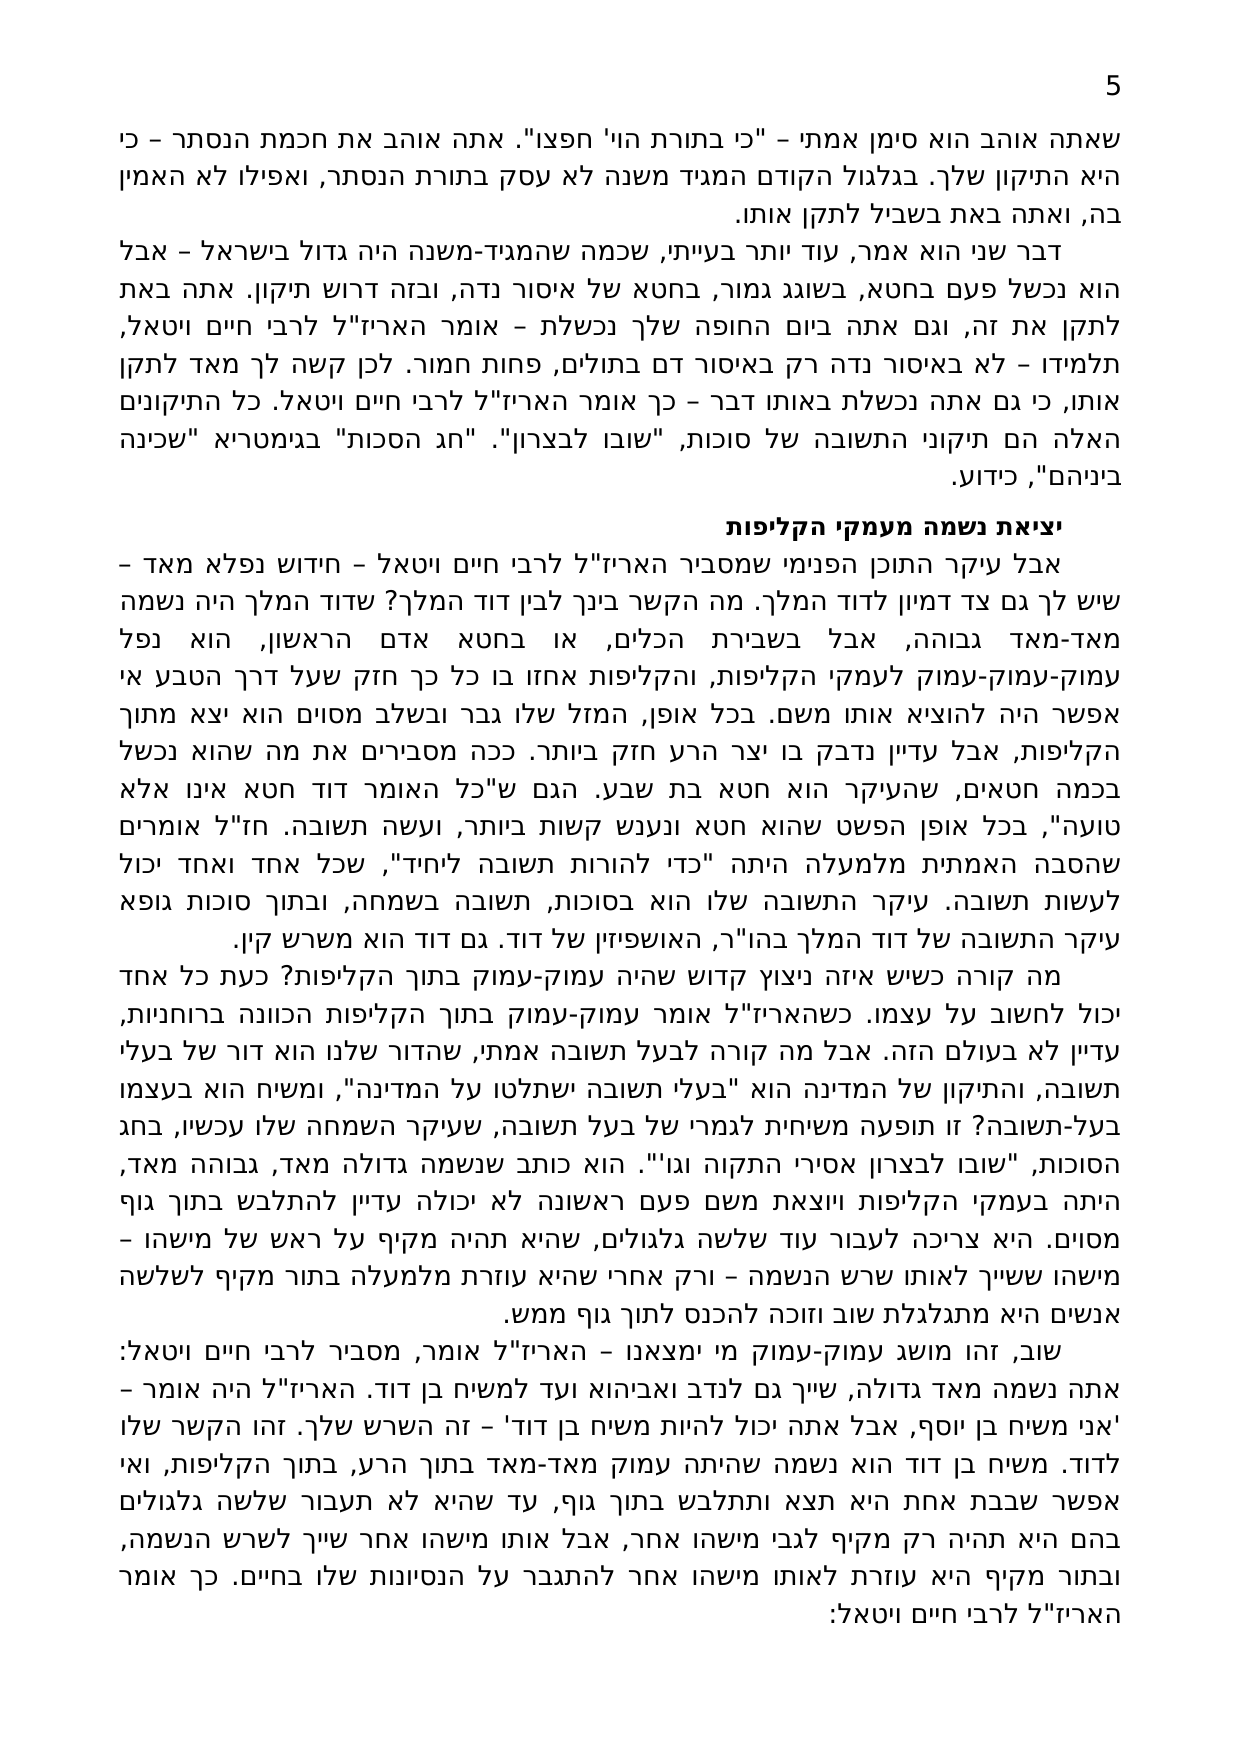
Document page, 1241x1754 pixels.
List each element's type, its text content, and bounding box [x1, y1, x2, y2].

subtitle יציאת נשמה מעמקי הקליפות [118, 506, 1122, 543]
text אבל עיקר התוכן הפנימי שמסביר האריז"ל לרבי חיים ויטאל – חידוש נפלא מאד – שיש לך גם צד דמיון לדוד המלך. מה הקשר בינך לבין דוד המלך? שדוד המלך היה נשמה מאד-מאד גבוהה, אבל בשבירת הכלים, או בחטא אדם הראשון, הוא נפל עמוק-עמוק-עמוק לעמקי הקליפות, והקליפות אחזו בו כל כך חזק שעל דרך הטבע אי אפשר היה להוציא אותו משם. בכל אופן, המזל שלו גבר ובשלב מסוים הוא יצא מתוך הקליפות, אבל עדיין נדבק בו יצר הרע חזק ביותר. ככה מסבירים את מה שהוא נכשל בכמה חטאים, שהעיקר הוא חטא בת שבע. הגם ש"כל האומר דוד חטא אינו אלא טועה", בכל אופן הפשט שהוא חטא ונענש קשות ביותר, ועשה תשובה. חז"ל אומרים שהסבה האמתית מלמעלה היתה "כדי להורות תשובה ליחיד", שכל אחד ואחד יכול לעשות תשובה. עיקר התשובה שלו הוא בסוכות, תשובה בשמחה, ובתוך סוכות גופא עיקר התשובה של דוד המלך בהו"ר, האושפיזין של דוד. גם דוד הוא משרש קין. [118, 543, 1122, 956]
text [118, 118, 1122, 231]
text דבר שני הוא אמר, עוד יותר בעייתי, שכמה שהמגיד-משנה היה גדול בישראל – אבל הוא נכשל פעם בחטא, בשוגג גמור, בחטא של איסור נדה, ובזה דרוש תיקון. אתה באת לתקן את זה, וגם אתה ביום החופה שלך נכשלת – אומר האריז"ל לרבי חיים ויטאל, תלמידו – לא באיסור נדה רק באיסור דם בתולים, פחות חמור. לכן קשה לך מאד לתקן אותו, כי גם אתה נכשלת באותו דבר – כך אומר האריז"ל לרבי חיים ויטאל. כל התיקונים האלה הם תיקוני התשובה של סוכות, "שובו לבצרון". "חג הסכות" בגימטריא "שכינה ביניהם", כידוע. [118, 231, 1122, 493]
text שוב, זהו מושג עמוק-עמוק מי ימצאנו – האריז"ל אומר, מסביר לרבי חיים ויטאל: אתה נשמה מאד גדולה, שייך גם לנדב ואביהוא ועד למשיח בן דוד. האריז"ל היה אומר – 'אני משיח בן יוסף, אבל אתה יכול להיות משיח בן דוד' – זה השרש שלך. זהו הקשר שלו לדוד. משיח בן דוד הוא נשמה שהיתה עמוק מאד-מאד בתוך הרע, בתוך הקליפות, ואי אפשר שבבת אחת היא תצא ותתלבש בתוך גוף, עד שהיא לא תעבור שלשה גלגולים בהם היא תהיה רק מקיף לגבי מישהו אחר, אבל אותו מישהו אחר שייך לשרש הנשמה, ובתור מקיף היא עוזרת לאותו מישהו אחר להתגבר על הנסיונות שלו בחיים. כך אומר האריז"ל לרבי חיים ויטאל: [118, 1331, 1122, 1631]
text מה קורה כשיש איזה ניצוץ קדוש שהיה עמוק-עמוק בתוך הקליפות? כעת כל אחד יכול לחשוב על עצמו. כשהאריז"ל אומר עמוק-עמוק בתוך הקליפות הכוונה ברוחניות, עדיין לא בעולם הזה. אבל מה קורה לבעל תשובה אמתי, שהדור שלנו הוא דור של בעלי תשובה, והתיקון של המדינה הוא "בעלי תשובה ישתלטו על המדינה", ומשיח הוא בעצמו בעל-תשובה? זו תופעה משיחית לגמרי של בעל תשובה, שעיקר השמחה שלו עכשיו, בחג הסוכות, "שובו לבצרון אסירי התקוה וגו'". הוא כותב שנשמה גדולה מאד, גבוהה מאד, היתה בעמקי הקליפות ויוצאת משם פעם ראשונה לא יכולה עדיין להתלבש בתוך גוף מסוים. היא צריכה לעבור עוד שלשה גלגולים, שהיא תהיה מקיף על ראש של מישהו – מישהו ששייך לאותו שרש הנשמה – ורק אחרי שהיא עוזרת מלמעלה בתור מקיף לשלשה אנשים היא מתגלגלת שוב וזוכה להכנס לתוך גוף ממש. [118, 956, 1122, 1331]
